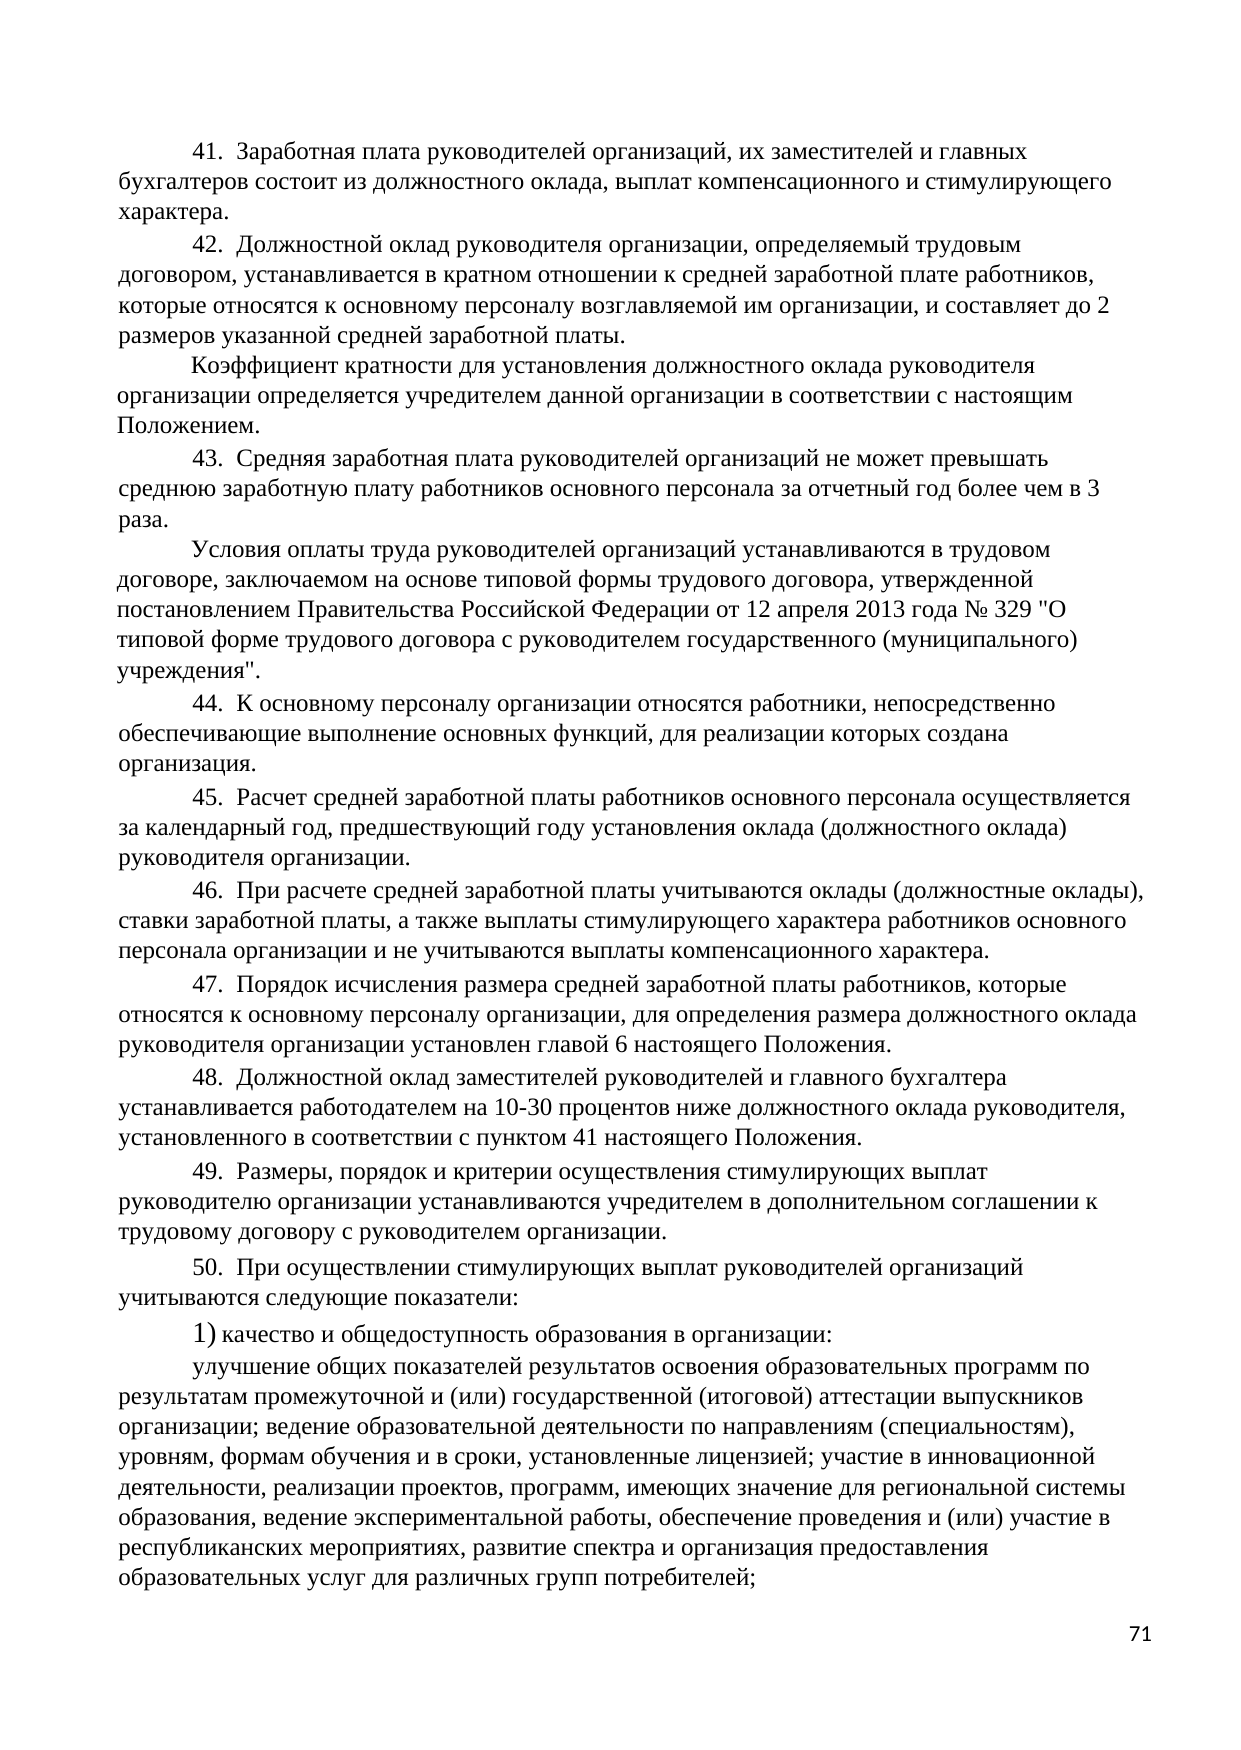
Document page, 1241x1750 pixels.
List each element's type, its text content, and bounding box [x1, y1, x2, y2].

text Условия оплаты труда руководителей организаций устанавливаются в трудовом договоре, заключаемом на основе типовой формы трудового договора, утвержденной постановлением Правительства Российской Федерации от 12 апреля 2013 года № 329 "О типовой форме трудового договора с руководителем государственного (муниципального) учреждения". [117, 534, 1145, 683]
list При осуществлении стимулирующих выплат руководителей организаций учитываются следующие показатели: [118, 1252, 1145, 1311]
list К основному персоналу организации относятся работники, непосредственно обеспечивающие выполнение основных функций, для реализации которых создана организация. [118, 688, 1145, 777]
list Расчет средней заработной платы работников основного персонала осуществляется за календарный год, предшествующий году установления оклада (должностного оклада) руководителя организации. [118, 782, 1145, 871]
list Должностной оклад заместителей руководителей и главного бухгалтера устанавливается работодателем на 10-30 процентов ниже должностного оклада руководителя, установленного в соответствии с пунктом 41 настоящего Положения. [118, 1062, 1145, 1151]
list качество и общедоступность образования в организации: [118, 1315, 1145, 1349]
list Заработная плата руководителей организаций, их заместителей и главных бухгалтеров состоит из должностного оклада, выплат компенсационного и стимулирующего характера. [118, 136, 1145, 225]
text улучшение общих показателей результатов освоения образовательных программ по результатам промежуточной и (или) государственной (итоговой) аттестации выпускников организации; ведение образовательной деятельности по направлениям (специальностям), уровням, формам обучения и в сроки, установленные лицензией; участие в инновационной деятельности, реализации проектов, программ, имеющих значение для региональной системы образования, ведение экспериментальной работы, обеспечение проведения и (или) участие в республиканских мероприятиях, развитие спектра и организация предоставления образовательных услуг для различных групп потребителей; [118, 1351, 1145, 1591]
text Коэффициент кратности для установления должностного оклада руководителя организации определяется учредителем данной организации в соответствии с настоящим Положением. [117, 350, 1145, 439]
list Размеры, порядок и критерии осуществления стимулирующих выплат руководителю организации устанавливаются учредителем в дополнительном соглашении к трудовому договору с руководителем организации. [118, 1156, 1145, 1245]
list Средняя заработная плата руководителей организаций не может превышать среднюю заработную плату работников основного персонала за отчетный год более чем в 3 раза. [118, 443, 1145, 532]
list При расчете средней заработной платы учитываются оклады (должностные оклады), ставки заработной платы, а также выплаты стимулирующего характера работников основного персонала организации и не учитываются выплаты компенсационного характера. [118, 875, 1145, 964]
list Порядок исчисления размера средней заработной платы работников, которые относятся к основному персоналу организации, для определения размера должностного оклада руководителя организации установлен главой 6 настоящего Положения. [118, 969, 1145, 1058]
list Должностной оклад руководителя организации, определяемый трудовым договором, устанавливается в кратном отношении к средней заработной плате работников, которые относятся к основному персоналу возглавляемой им организации, и составляет до 2 размеров указанной средней заработной платы. [118, 229, 1145, 348]
